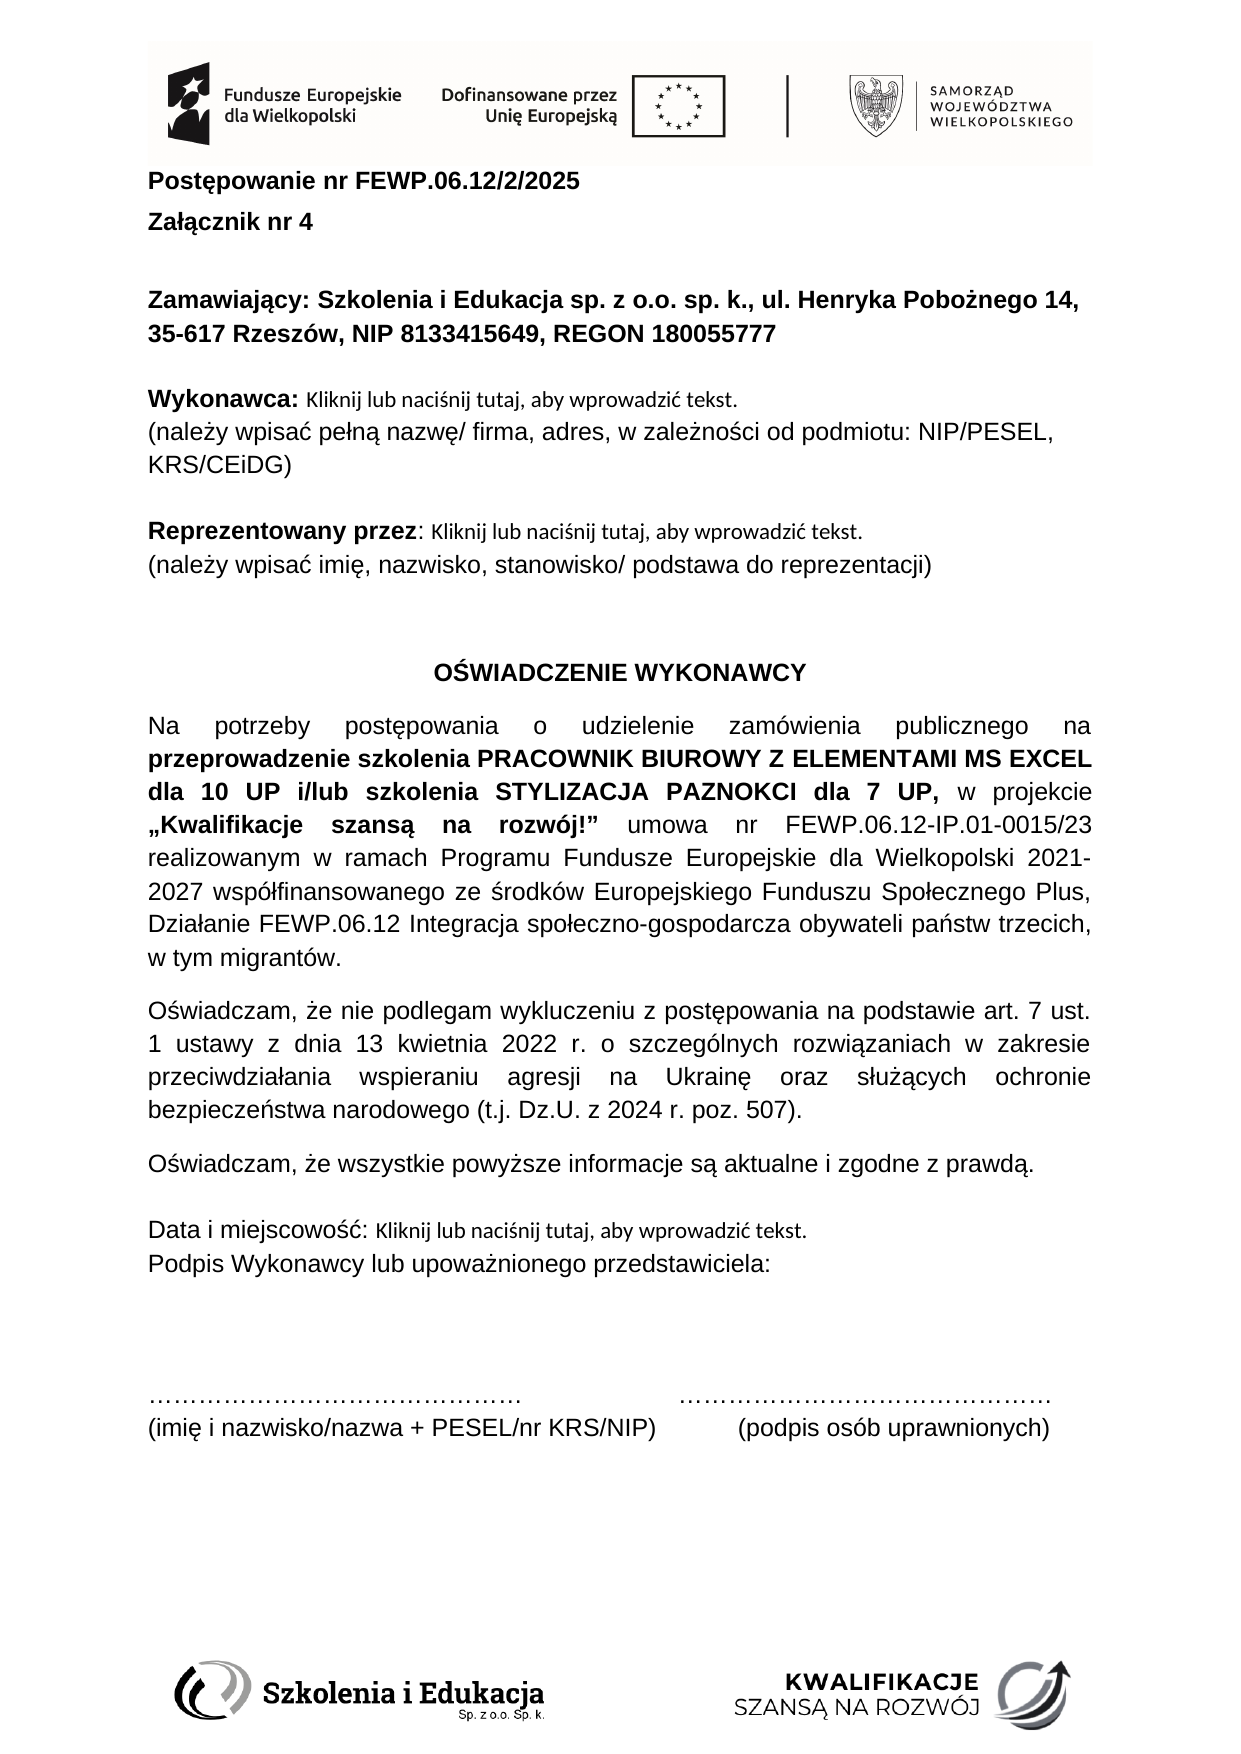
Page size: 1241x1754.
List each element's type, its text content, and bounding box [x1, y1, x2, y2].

text Data i miejscowość: [148, 1182, 1092, 1244]
text ……………………………………… ……………………………………… [148, 1380, 1092, 1409]
text (imię i nazwisko/nazwa + PESEL/nr KRS/NIP) (podpis osób uprawnionych) [148, 1413, 1092, 1442]
text Zamawiający: Szkolenia i Edukacja sp. z o.o. sp. k., ul. Henryka Pobożnego 14, 35-617 Rzeszów, NIP 8133415649, REGON 180055777 [148, 286, 1092, 379]
text OŚWIADCZENIE WYKONAWCY [148, 657, 1092, 686]
text Postępowanie nr FEWP.06.12/2/2025 [148, 166, 1092, 194]
text Reprezentowany przez: [148, 516, 1092, 545]
text Oświadczam, że wszystkie powyższe informacje są aktualne i zgodne z prawdą. [148, 1149, 1092, 1178]
text (należy wpisać pełną nazwę/ firma, adres, w zależności od podmiotu: NIP/PESEL, KRS/CEiDG) [148, 417, 1092, 479]
text Oświadczam, że nie podlegam wykluczeniu z postępowania na podstawie art. 7 ust. 1 ustawy z dnia 13 kwietnia 2022 r. o szczególnych rozwiązaniach w zakresie przeciwdziałania wspieraniu agresji na Ukrainę oraz służących ochronie bezpieczeństwa narodowego (t.j. Dz.U. z 2024 r. poz. 507). [148, 996, 1092, 1124]
text Załącznik nr 4 [148, 207, 1092, 236]
text (należy wpisać imię, nazwisko, stanowisko/ podstawa do reprezentacji) [148, 550, 1092, 578]
text Na potrzeby postępowania o udzielenie zamówienia publicznego na przeprowadzenie szkolenia PRACOWNIK BIUROWY Z ELEMENTAMI MS EXCEL dla 10 UP i/lub szkolenia STYLIZACJA PAZNOKCI dla 7 UP, w projekcie „Kwalifikacje szansą na rozwój!” umowa nr FEWP.06.12-IP.01-0015/23 realizowanym w ramach Programu Fundusze Europejskie dla Wielkopolski 2021-2027 współfinansowanego ze środków Europejskiego Funduszu Społecznego Plus, Działanie FEWP.06.12 Integracja społeczno-gospodarcza obywateli państw trzecich, w tym migrantów. [148, 711, 1092, 971]
text Podpis Wykonawcy lub upoważnionego przedstawiciela: [148, 1249, 1092, 1278]
picture [56, 1652, 1184, 1733]
text Wykonawca: [148, 384, 1092, 413]
picture [147, 41, 1093, 166]
